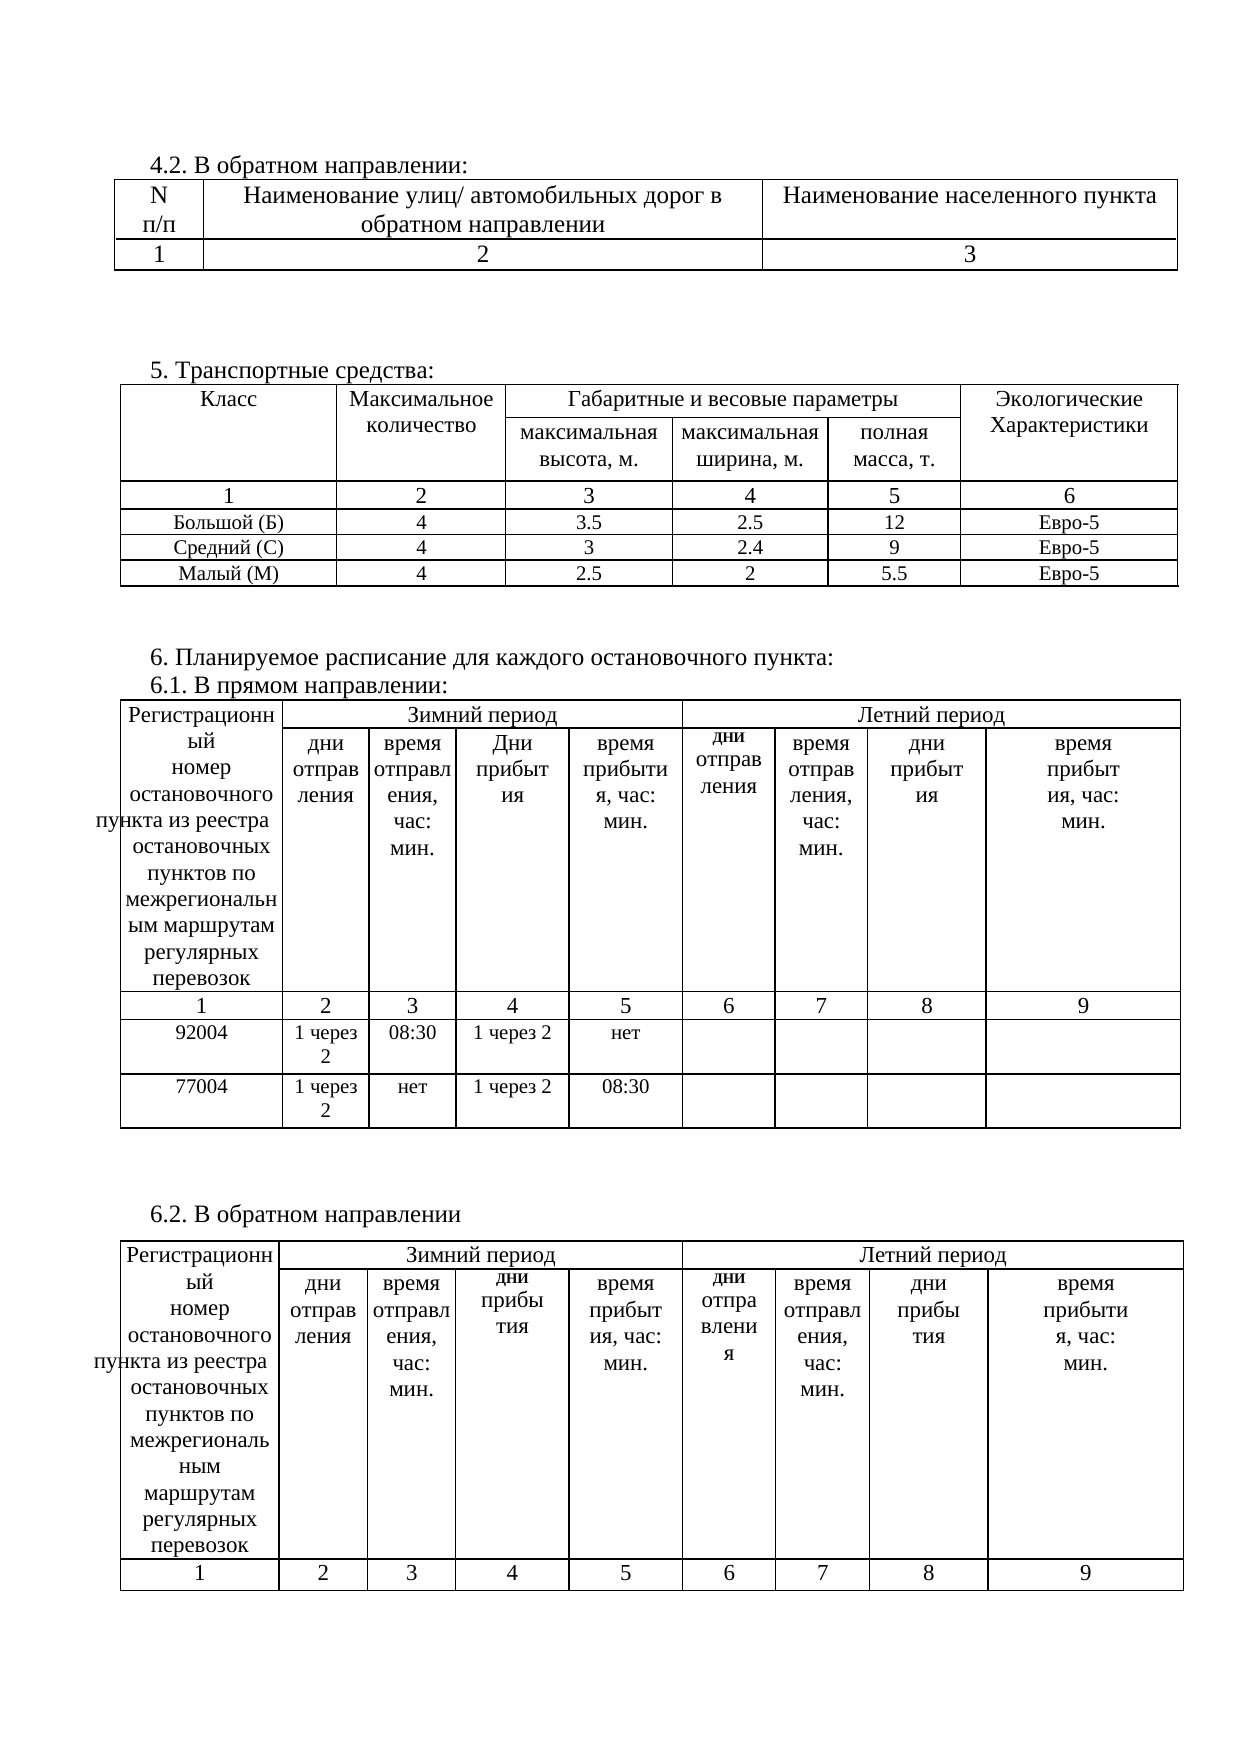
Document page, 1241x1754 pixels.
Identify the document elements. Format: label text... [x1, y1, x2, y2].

table_cell 2 [204, 240, 762, 269]
text 5. Транспортные средства: [150, 355, 1090, 383]
table_cell 5.5 [829, 561, 960, 585]
table_header Регистрационный номер остановочного пункта из реестра остановочных пунктов по межрегиональным маршрутам регулярных перевозок [121, 701, 282, 991]
table_cell 8 [868, 992, 985, 1018]
table_cell 1 [115, 239, 203, 269]
table_cell 2 [673, 561, 827, 585]
table_cell нет [570, 1020, 682, 1073]
table_header Зимний период [280, 1242, 682, 1268]
table_cell 5 [829, 482, 960, 508]
table_header Летний период [683, 701, 1180, 727]
table_cell дни отправ ления [283, 729, 368, 991]
table_header Максимальное количество [337, 385, 505, 480]
table_cell время прибыти я, час: мин. [989, 1270, 1183, 1558]
table_cell время отправ ления, час: мин. [776, 729, 867, 991]
table_cell 1 через 2 [283, 1075, 368, 1127]
table_cell ДНИ отпра влени я [683, 1270, 775, 1558]
table_cell 3 [763, 238, 1177, 269]
table_cell время прибыт ия, час: мин. [987, 729, 1180, 991]
table_header N п/п [115, 180, 203, 238]
table_cell 2 [280, 1560, 367, 1590]
table_cell 3 [506, 482, 672, 508]
table_cell нет [370, 1075, 455, 1127]
table_cell 4 [337, 561, 505, 585]
table_cell [987, 1075, 1180, 1127]
table_cell Малый (М) [121, 561, 336, 585]
table_cell 1 через 2 [457, 1020, 568, 1073]
table_cell 2 [283, 992, 368, 1018]
table_cell 77004 [121, 1075, 282, 1127]
table_cell 92004 [121, 1020, 282, 1073]
table_cell 2.5 [506, 561, 672, 585]
table_cell 1 [121, 1560, 278, 1590]
table_cell 4 [337, 510, 505, 534]
table_header Наименование населенного пункта [763, 180, 1177, 238]
text 6. Планируемое расписание для каждого остановочного пункта: [150, 642, 1090, 670]
table_cell 1 [121, 482, 336, 508]
table_cell 2 [337, 482, 505, 508]
table_header Габаритные и весовые параметры [506, 385, 960, 417]
text 6.1. В прямом направлении: [150, 670, 1090, 699]
table_cell дни прибыт ия [868, 729, 985, 991]
table_cell 9 [987, 992, 1180, 1018]
table_header Зимний период [283, 701, 682, 727]
table_cell время отправл ения, час: мин. [370, 729, 455, 991]
table_cell ДНИ отправ ления [683, 729, 774, 991]
table_cell 08:30 [370, 1020, 455, 1073]
table_cell Дни прибыт ия [457, 729, 568, 991]
table_cell Евро-5 [961, 510, 1177, 534]
table_cell 08:30 [570, 1075, 682, 1127]
table_header Наименование улиц/ автомобильных дорог в обратном направлении [204, 180, 762, 238]
table_cell Большой (Б) [121, 510, 336, 534]
table_cell ДНИ прибы тия [456, 1270, 568, 1558]
table_header Экологические Характеристики [961, 385, 1177, 480]
table_cell дни прибы тия [870, 1270, 987, 1558]
table_cell максимальная ширина, м. [673, 418, 827, 480]
table_cell 5 [570, 992, 682, 1018]
table_cell 3 [368, 1560, 455, 1590]
table_cell 7 [776, 1560, 869, 1590]
table_cell 3 [370, 992, 455, 1018]
table_cell время отправл ения, час: мин. [368, 1270, 455, 1558]
table_cell 2.5 [673, 510, 827, 534]
table_cell 9 [989, 1560, 1183, 1590]
table_cell 3.5 [506, 510, 672, 534]
table_cell дни отправ ления [280, 1270, 367, 1558]
table_cell 6 [683, 1560, 775, 1590]
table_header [121, 1242, 278, 1558]
table_header Летний период [683, 1242, 1183, 1268]
table_cell Евро-5 [961, 535, 1177, 559]
table_cell [868, 1075, 985, 1127]
table_cell [683, 1075, 774, 1127]
table_cell 4 [673, 482, 827, 508]
table_cell [776, 1075, 867, 1127]
table_cell 3 [506, 535, 672, 559]
table_cell полная масса, т. [829, 418, 960, 480]
table_cell время прибыт ия, час: мин. [570, 1270, 682, 1558]
table_cell время прибыти я, час: мин. [570, 729, 682, 991]
table_header Класс [121, 385, 336, 480]
table_cell 9 [829, 535, 960, 559]
table_cell 1 [121, 992, 282, 1018]
table_cell максимальная высота, м. [506, 418, 672, 480]
table_cell 6 [683, 992, 774, 1018]
text 6.2. В обратном направлении [150, 1199, 1090, 1227]
table_cell 2.4 [673, 535, 827, 559]
table_cell Евро-5 [961, 561, 1177, 585]
table_cell 8 [870, 1560, 987, 1590]
table_cell [776, 1020, 867, 1073]
table_cell [683, 1020, 774, 1073]
table_cell 1 через 2 [283, 1020, 368, 1073]
table_cell 1 через 2 [457, 1075, 568, 1127]
table_cell [987, 1020, 1180, 1073]
table_cell 4 [456, 1560, 568, 1590]
table_cell 12 [829, 510, 960, 534]
table_cell 4 [337, 535, 505, 559]
table_cell 5 [570, 1560, 682, 1590]
text 4.2. В обратном направлении: [150, 150, 1090, 179]
table_cell Средний (С) [121, 535, 336, 559]
table_cell 6 [961, 482, 1177, 508]
table_cell 4 [457, 992, 568, 1018]
table_cell [868, 1020, 985, 1073]
table_cell время отправл ения, час: мин. [776, 1270, 869, 1558]
table_cell 7 [776, 992, 867, 1018]
